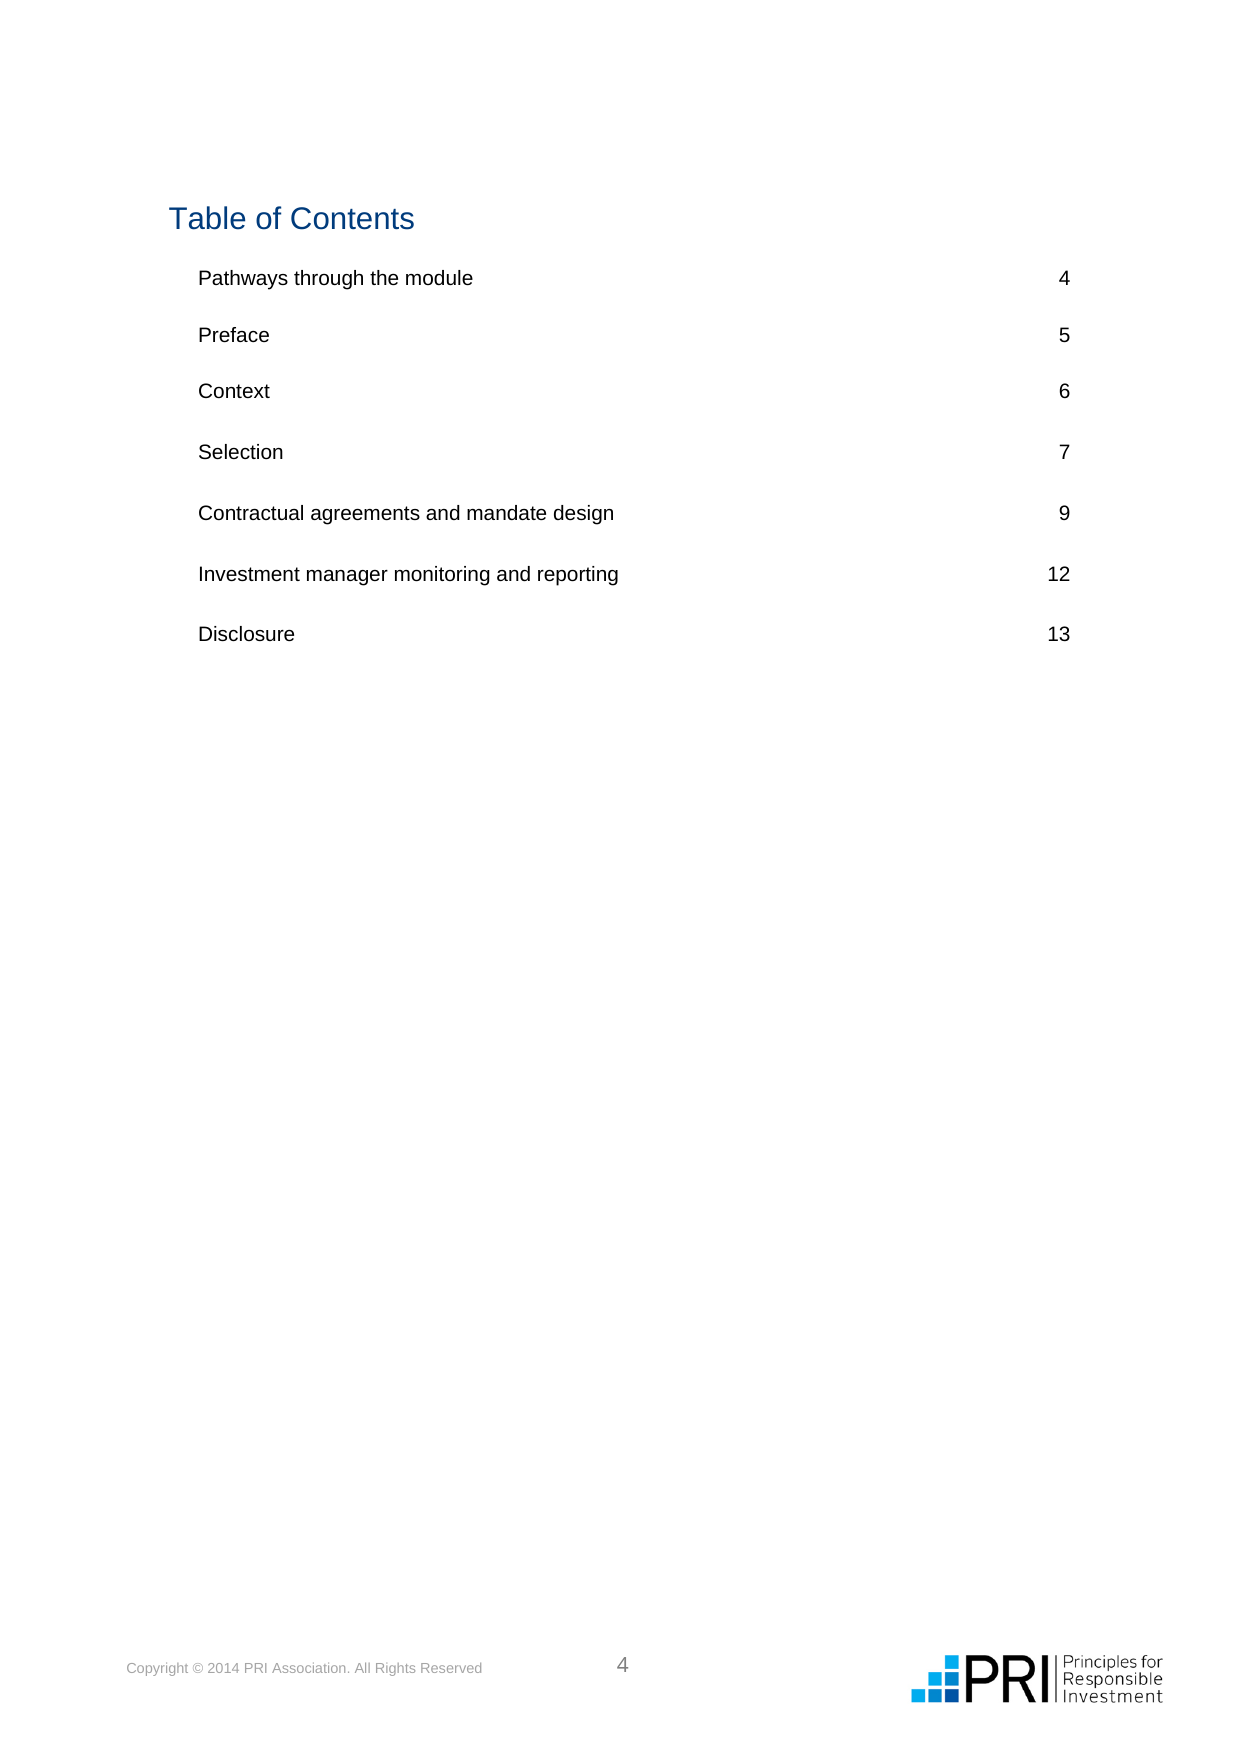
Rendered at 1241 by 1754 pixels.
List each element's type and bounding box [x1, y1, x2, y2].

picture [872, 1566, 1240, 1753]
